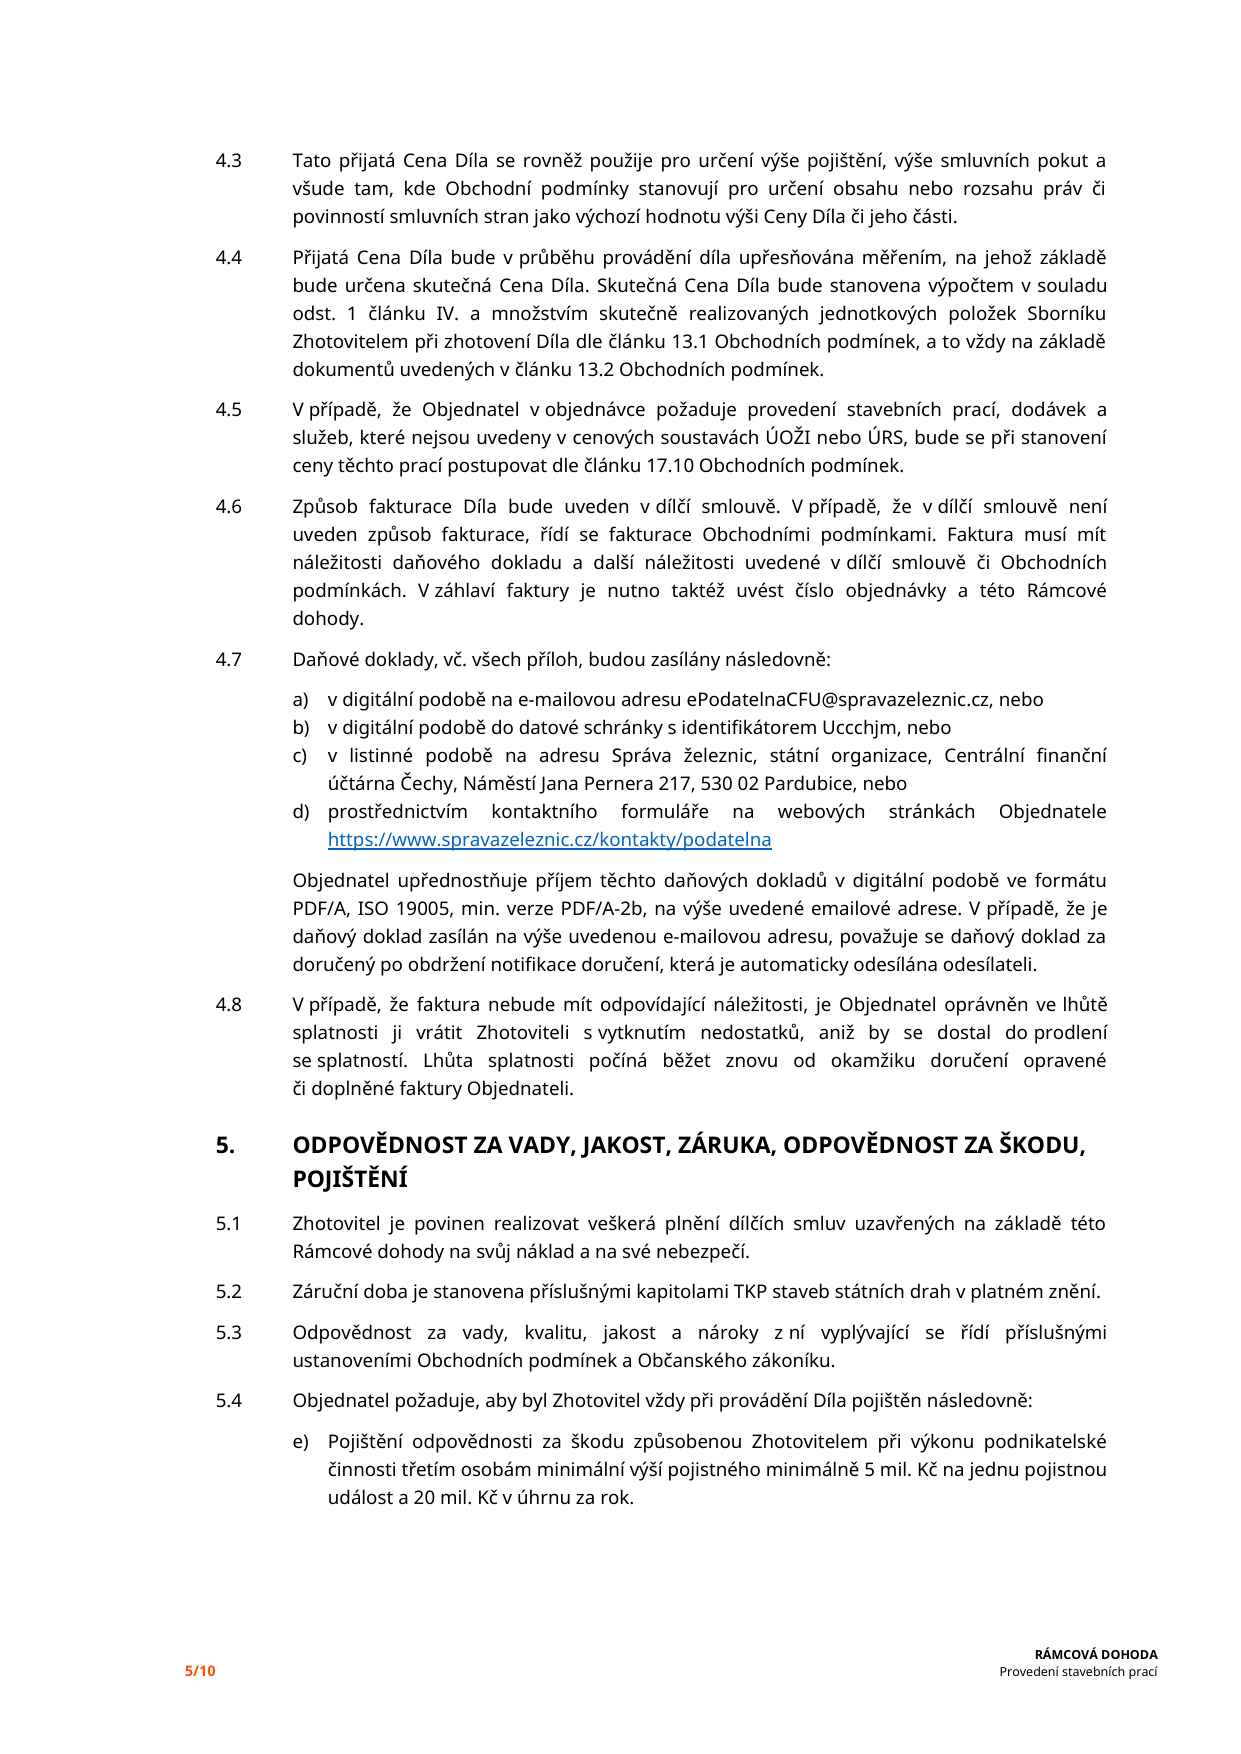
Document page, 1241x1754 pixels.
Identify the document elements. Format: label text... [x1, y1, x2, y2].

text Odpovědnost za vady, kvalitu, jakost a nároky z ní vyplývající se řídí příslušnými ustanoveními Obchodních podmínek a Občanského zákoníku. [216, 1319, 1107, 1372]
text Objednatel upřednostňuje příjem těchto daňových dokladů v digitální podobě ve formátu PDF/A, ISO 19005, min. verze PDF/A-2b, na výše uvedené emailové adrese. V případě, že je daňový doklad zasílán na výše uvedenou e-mailovou adresu, považuje se daňový doklad za doručený po obdržení notifikace doručení, která je automaticky odesílána odesílateli. [292, 867, 1107, 977]
text ODPOVĚDNOST ZA VADY, JAKOST, ZÁRUKA, ODPOVĚDNOST ZA ŠKODU, POJIŠTĚNÍ [216, 1129, 1107, 1194]
text V případě, že faktura nebude mít odpovídající náležitosti, je Objednatel oprávněn ve lhůtě splatnosti ji vrátit Zhotoviteli s vytknutím nedostatků, aniž by se dostal do prodlení se splatností. Lhůta splatnosti počíná běžet znovu od okamžiku doručení opravené či doplněné faktury Objednateli. [216, 992, 1107, 1101]
text Zhotovitel je povinen realizovat veškerá plnění dílčích smluv uzavřených na základě této Rámcové dohody na svůj náklad a na své nebezpečí. [216, 1210, 1107, 1263]
text Záruční doba je stanovena příslušnými kapitolami TKP staveb státních drah v platném znění. [216, 1278, 1107, 1304]
text Způsob fakturace Díla bude uveden v dílčí smlouvě. V případě, že v dílčí smlouvě není uveden způsob fakturace, řídí se fakturace Obchodními podmínkami. Faktura musí mít náležitosti daňového dokladu a další náležitosti uvedené v dílčí smlouvě či Obchodních podmínkách. V záhlaví faktury je nutno taktéž uvést číslo objednávky a této Rámcové dohody. [216, 493, 1107, 631]
list v digitální podobě na e-mailovou adresu ePodatelnaCFU@spravazeleznic.cz, nebo [292, 686, 1107, 712]
text Pojištění odpovědnosti za škodu způsobenou Zhotovitelem při výkonu podnikatelské činnosti třetím osobám minimální výší pojistného minimálně 5 mil. Kč na jednu pojistnou událost a 20 mil. Kč v úhrnu za rok. [292, 1428, 1107, 1509]
text prostřednictvím kontaktního formuláře na webových stránkách Objednatele https://www.spravazeleznic.cz/kontakty/podatelna [292, 798, 1107, 852]
text V případě, že Objednatel v objednávce požaduje provedení stavebních prací, dodávek a služeb, které nejsou uvedeny v cenových soustavách ÚOŽI nebo ÚRS, bude se při stanovení ceny těchto prací postupovat dle článku 17.10 Obchodních podmínek. [216, 397, 1107, 478]
text Daňové doklady, vč. všech příloh, budou zasílány následovně: [216, 646, 1107, 671]
text v listinné podobě na adresu Správa železnic, státní organizace, Centrální finanční účtárna Čechy, Náměstí Jana Pernera 217, 530 02 Pardubice, nebo [292, 742, 1107, 796]
text Tato přijatá Cena Díla se rovněž použije pro určení výše pojištění, výše smluvních pokut a všude tam, kde Obchodní podmínky stanovují pro určení obsahu nebo rozsahu práv či povinností smluvních stran jako výchozí hodnotu výši Ceny Díla či jeho části. [216, 147, 1107, 229]
text Objednatel požaduje, aby byl Zhotovitel vždy při provádění Díla pojištěn následovně: [216, 1387, 1107, 1413]
text v digitální podobě do datové schránky s identifikátorem Uccchjm, nebo [292, 714, 1107, 740]
text Přijatá Cena Díla bude v průběhu provádění díla upřesňována měřením, na jehož základě bude určena skutečná Cena Díla. Skutečná Cena Díla bude stanovena výpočtem v souladu odst. 1 článku IV. a množstvím skutečně realizovaných jednotkových položek Sborníku Zhotovitelem při zhotovení Díla dle článku 13.1 Obchodních podmínek, a to vždy na základě dokumentů uvedených v článku 13.2 Obchodních podmínek. [216, 244, 1107, 382]
